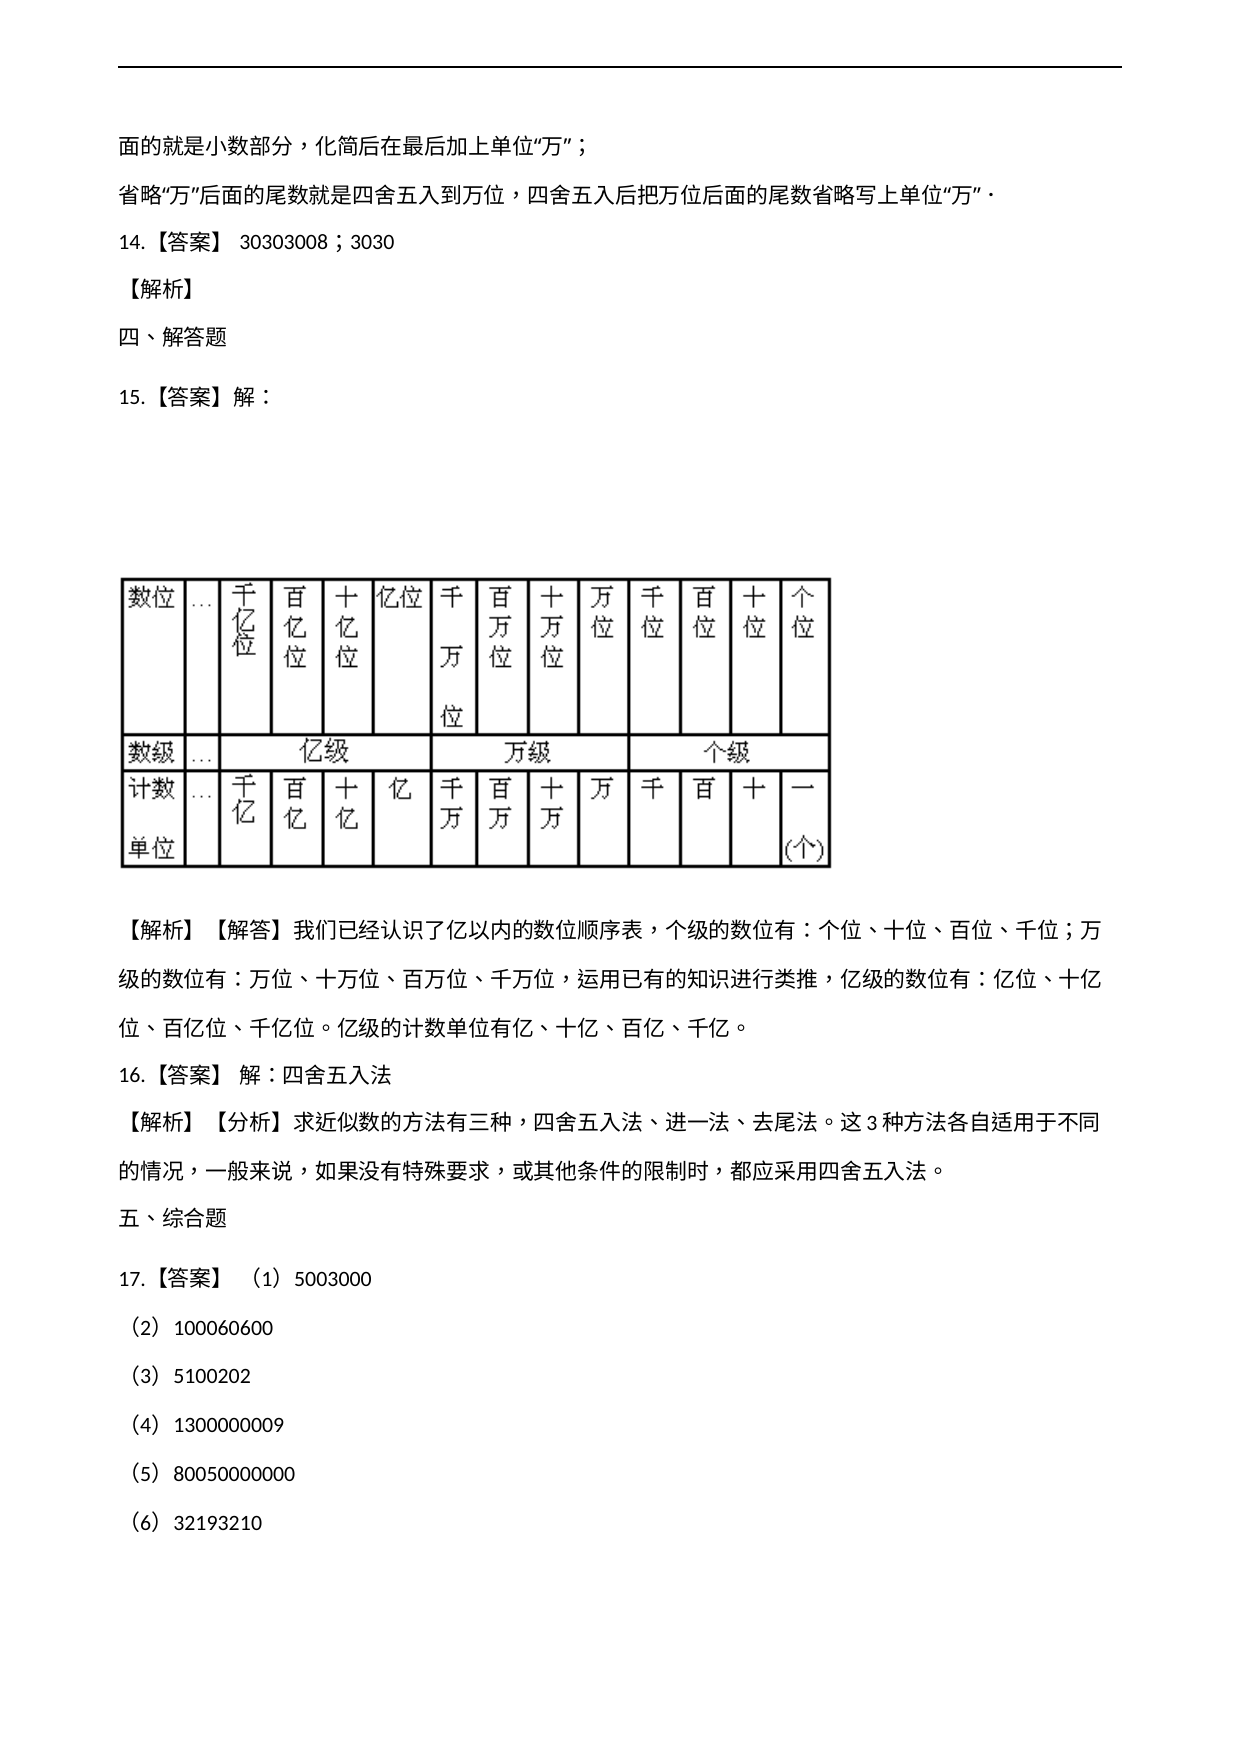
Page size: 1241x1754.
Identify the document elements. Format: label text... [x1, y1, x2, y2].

text 14.【答案】 30303008；3030 [118, 226, 1122, 258]
text 【解析】【解答】我们已经认识了亿以内的数位顺序表，个级的数位有：个位、十位、百位、千位；万级的数位有：万位、十万位、百万位、千万位，运用已有的知识进行类推，亿级的数位有：亿位、十亿位、百亿位、千亿位。亿级的计数单位有亿、十亿、百亿、千亿。 [118, 914, 1122, 1044]
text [118, 129, 1122, 211]
text 16.【答案】 解：四舍五入法 [118, 1058, 1122, 1091]
picture [118, 575, 836, 873]
text 五、综合题 [118, 1202, 1122, 1234]
text 【解析】 [118, 273, 1122, 306]
text 四、解答题 [118, 320, 1122, 353]
text 【解析】【分析】求近似数的方法有三种，四舍五入法、进一法、去尾法。这3种方法各自适用于不同的情况，一般来说，如果没有特殊要求，或其他条件的限制时，都应采用四舍五入法。 [118, 1106, 1122, 1187]
text 17.【答案】 （1）5003000 （2）100060600 （3）5100202 （4）1300000009 （5）80050000000 （6）32193210 [118, 1262, 1122, 1538]
